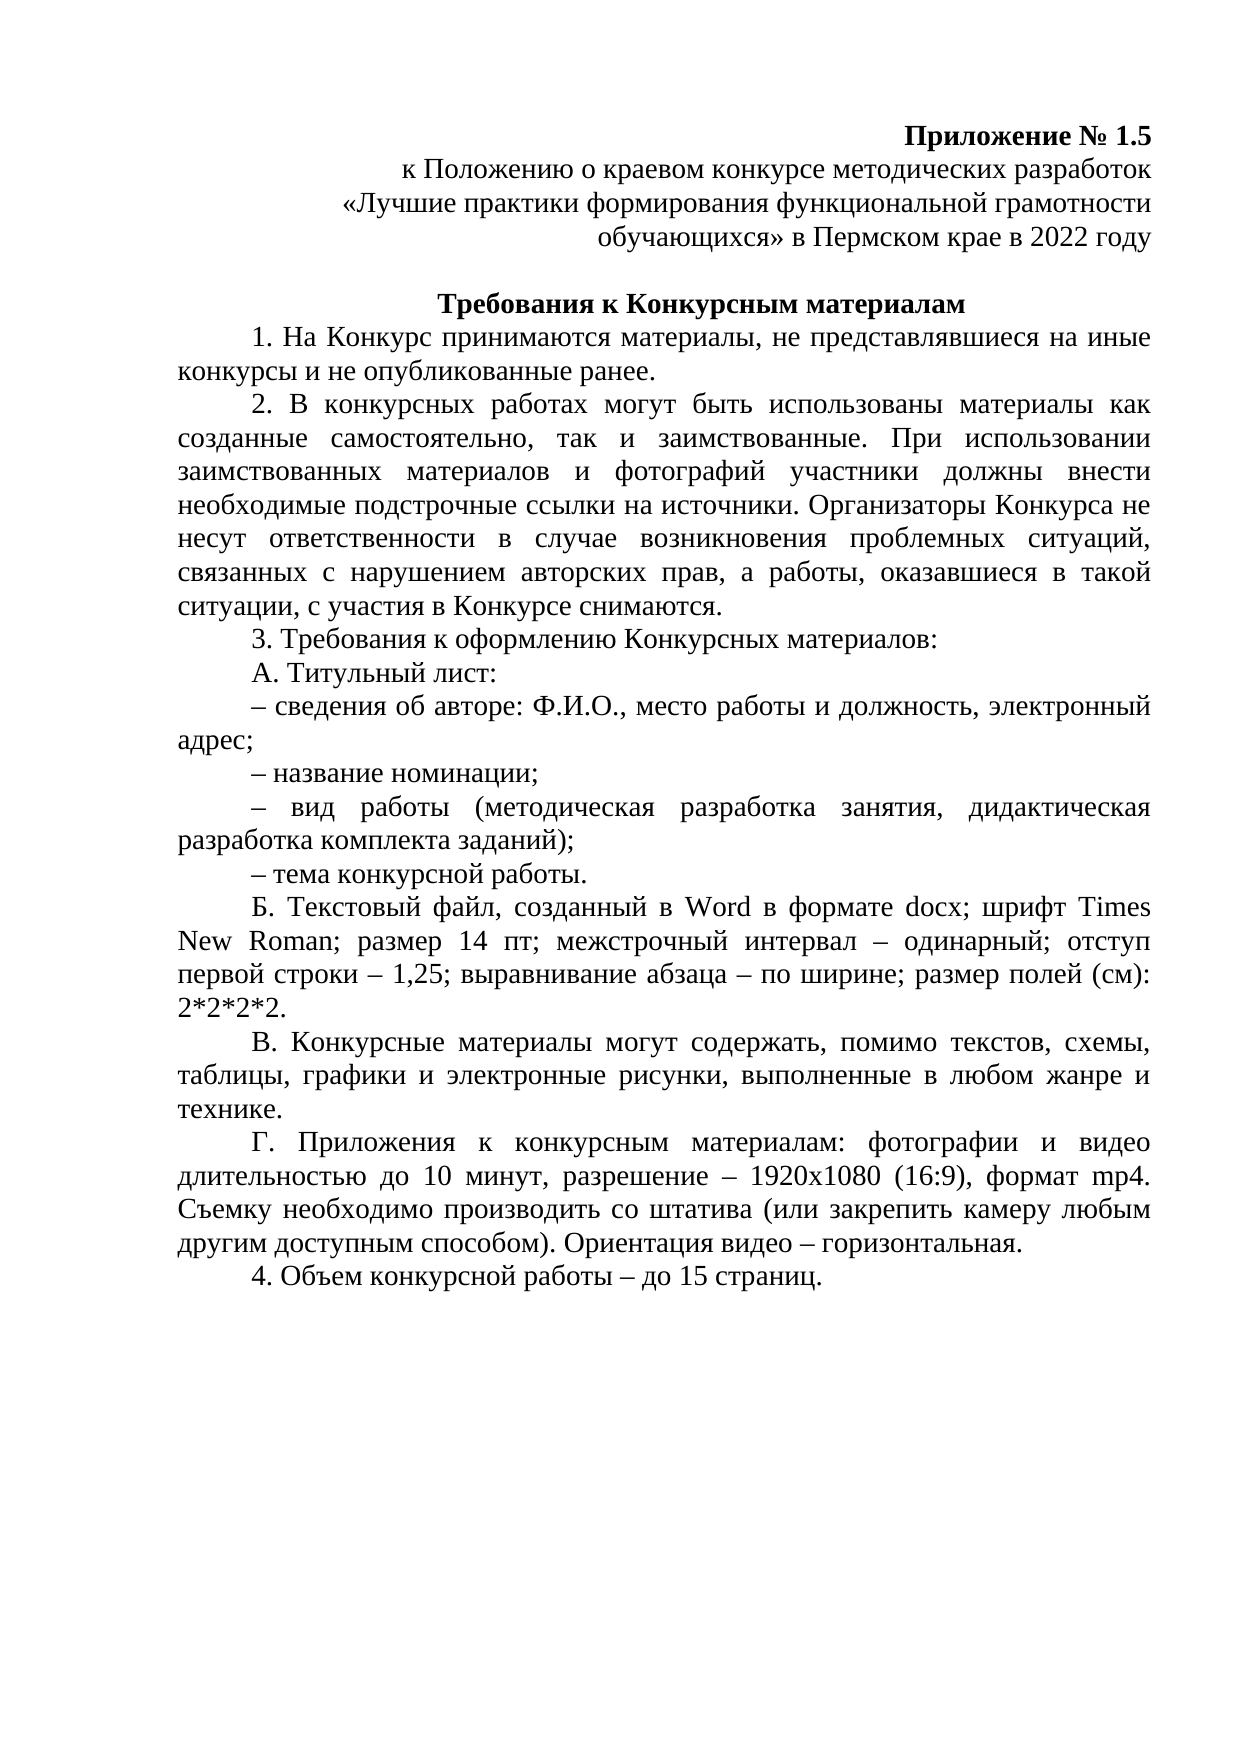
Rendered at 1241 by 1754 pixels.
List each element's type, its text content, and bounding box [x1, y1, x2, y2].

text Г. Приложения к конкурсным материалам: фотографии и видео длительностью до 10 минут, разрешение – 1920х1080 (16:9), формат mp4. Съемку необходимо производить со штатива (или закрепить камеру любым другим доступным способом). Ориентация видео – горизонтальная. [177, 1124, 1152, 1258]
text – вид работы (методическая разработка занятия, дидактическая разработка комплекта заданий); [177, 789, 1152, 856]
text – тема конкурсной работы. [177, 856, 1152, 889]
text Б. Текстовый файл, созданный в Word в формате docx; шрифт Times New Roman; размер 14 пт; межстрочный интервал – одинарный; отступ первой строки – 1,25; выравнивание абзаца – по ширине; размер полей (см): 2*2*2*2. [177, 889, 1152, 1024]
text 3. Требования к оформлению Конкурсных материалов: [177, 621, 1152, 655]
text Приложение № 1.5 [177, 118, 1152, 152]
text к Положению о краевом конкурсе методических разработок «Лучшие практики формирования функциональной грамотности обучающихся» в Пермском крае в 2022 году [177, 152, 1152, 252]
text – название номинации; [177, 755, 1152, 789]
text 4. Объем конкурсной работы – до 15 страниц. [177, 1258, 1152, 1292]
text 2. В конкурсных работах могут быть использованы материалы как созданные самостоятельно, так и заимствованные. При использовании заимствованных материалов и фотографий участники должны внести необходимые подстрочные ссылки на источники. Организаторы Конкурса не несут ответственности в случае возникновения проблемных ситуаций, связанных с нарушением авторских прав, а работы, оказавшиеся в такой ситуации, с участия в Конкурсе снимаются. [177, 386, 1152, 621]
text А. Титульный лист: [177, 655, 1152, 688]
text – сведения об авторе: Ф.И.О., место работы и должность, электронный адрес; [177, 688, 1152, 755]
text 1. На Конкурс принимаются материалы, не представлявшиеся на иные конкурсы и не опубликованные ранее. [177, 319, 1152, 386]
text Требования к Конкурсным материалам [177, 286, 1152, 319]
text В. Конкурсные материалы могут содержать, помимо текстов, схемы, таблицы, графики и электронные рисунки, выполненные в любом жанре и технике. [177, 1024, 1152, 1124]
